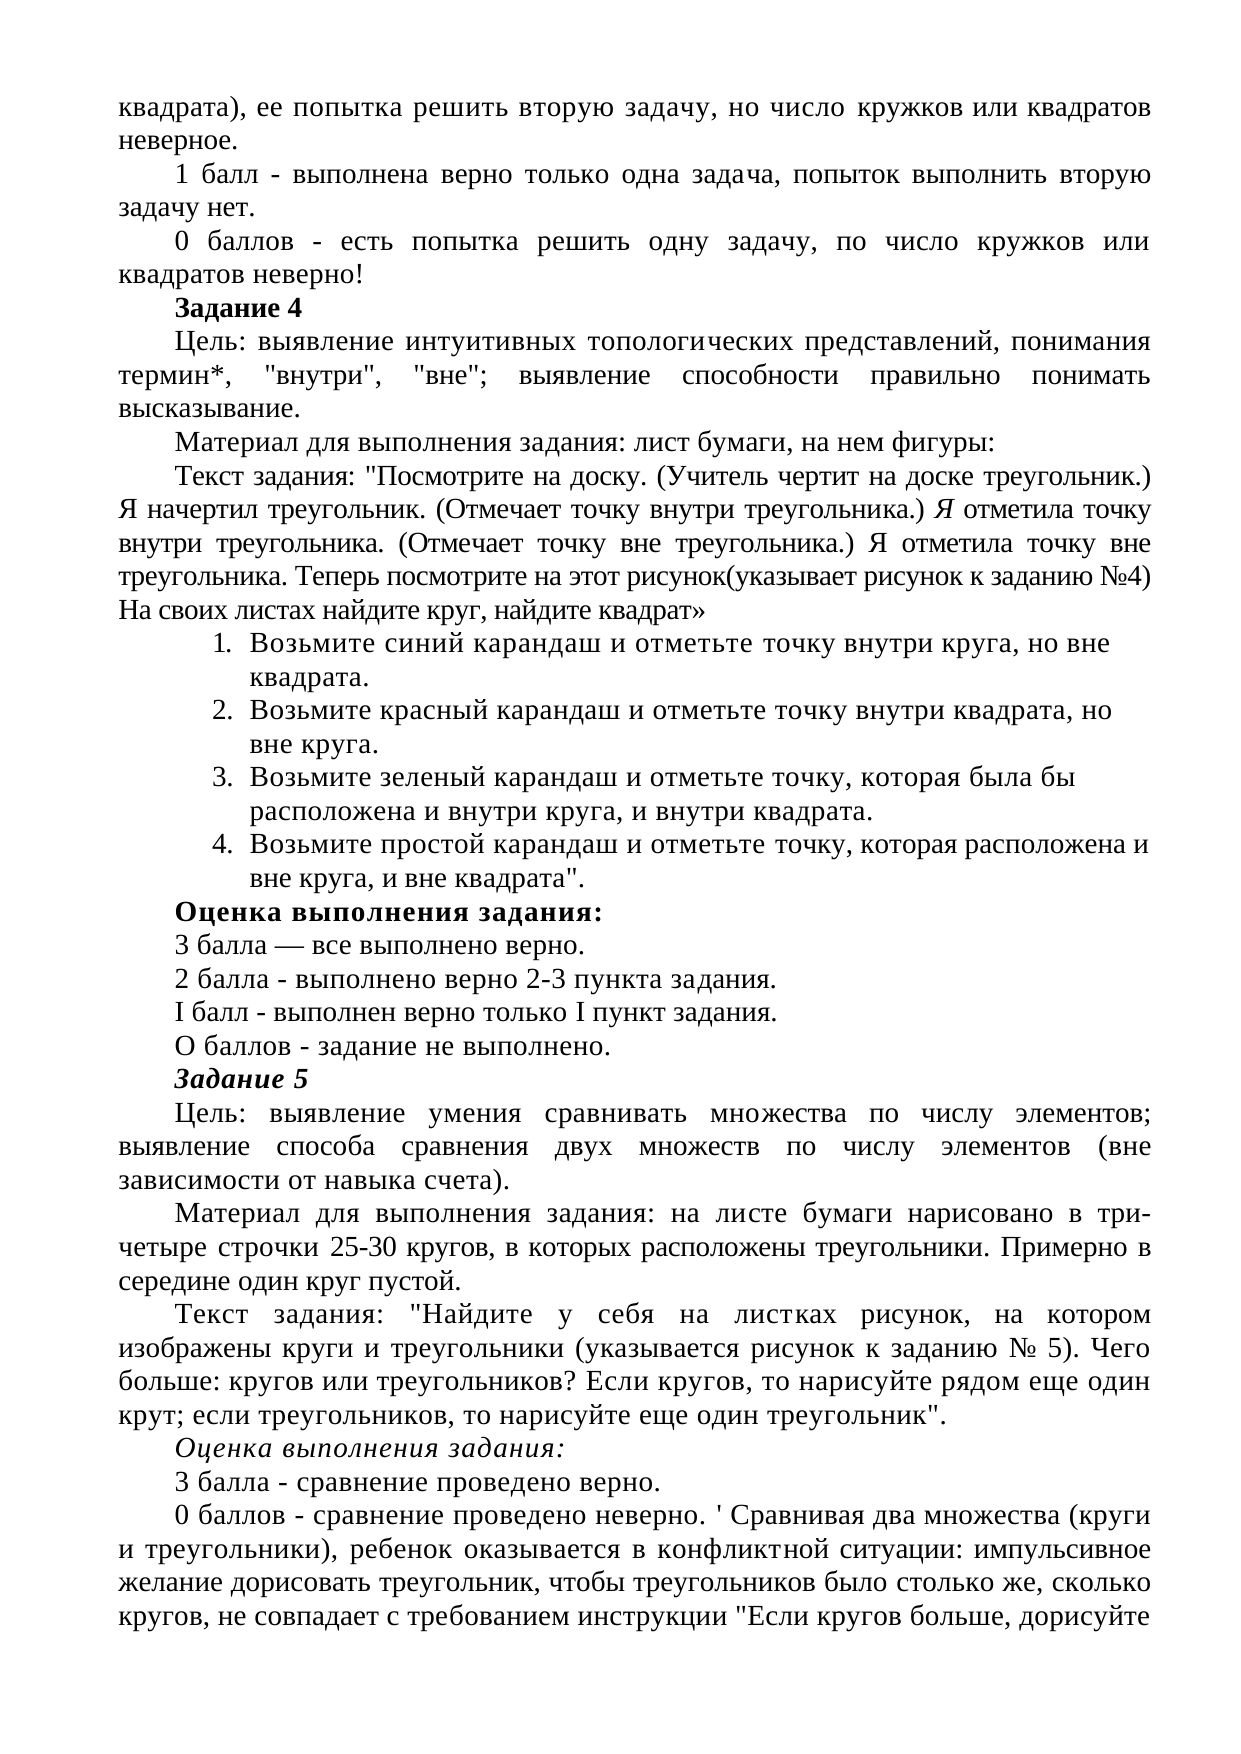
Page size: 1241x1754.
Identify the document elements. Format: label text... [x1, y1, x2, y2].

text Цель: выявление интуитивных топологических представлений, понимания термин*, "внутри", "вне"; выявление способности правильно понимать высказывание. [118, 323, 1152, 424]
text Текст задания: "Посмотрите на доску. (Учитель чертит на доске треугольник.) Я начертил треугольник. (Отмечает точку внутри треугольника.) Я отметила точку внутри треугольника. (Отмечает точку вне треугольника.) Я отметила точку вне треугольника. Теперь посмотрите на этот рисунок(указывает рисунок к заданию №4) На своих листах найдите круг, найдите квадрат» [118, 458, 1152, 625]
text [118, 89, 1152, 156]
text О баллов - задание не выполнено. [118, 1028, 1152, 1061]
text Цель: выявление умения сравнивать множества по числу элементов; выявление способа сравнения двух множеств по числу элементов (вне зависимости от навыка счета). [118, 1095, 1152, 1196]
text Оценка выполнения задания: [118, 894, 1152, 927]
text Материал для выполнения задания: лист бумаги, на нем фигуры: [118, 424, 1152, 458]
text Задание 5 [118, 1061, 1152, 1095]
list Возьмите простой карандаш и отметьте точку, которая расположена и вне круга, и вне квадрата". [212, 827, 1152, 894]
list Возьмите синий карандаш и отметьте точку внутри круга, но вне квадрата. [212, 625, 1152, 692]
list Возьмите красный карандаш и отметьте точку внутри квадрата, но вне круга. [212, 692, 1152, 759]
text Материал для выполнения задания: на листе бумаги нарисовано в три-четыре строчки 25-30 кругов, в которых расположены треугольники. Примерно в середине один круг пустой. [118, 1196, 1152, 1296]
text 3 балла — все выполнено верно. [118, 927, 1152, 961]
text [118, 1497, 1152, 1632]
text 1 балл - выполнена верно только одна задача, попыток выполнить вторую задачу нет. [118, 156, 1152, 223]
text 2 балла - выполнено верно 2-3 пункта задания. [118, 961, 1152, 994]
text Текст задания: "Найдите у себя на листках рисунок, на котором изображены круги и треугольники (указывается рисунок к заданию № 5). Чего больше: кругов или треугольников? Если кругов, то нарисуйте рядом еще один крут; если треугольников, то нарисуйте еще один треугольник". [118, 1296, 1152, 1430]
list Возьмите зеленый карандаш и отметьте точку, которая была бы расположена и внутри круга, и внутри квадрата. [212, 759, 1152, 827]
text 3 балла - сравнение проведено верно. [118, 1464, 1152, 1497]
text 0 баллов - есть попытка решить одну задачу, по число кружков или квадратов неверно! [118, 223, 1152, 290]
text I балл - выполнен верно только I пункт задания. [118, 994, 1152, 1028]
text Задание 4 [118, 290, 1152, 323]
text Оценка выполнения задания: [118, 1430, 1152, 1464]
